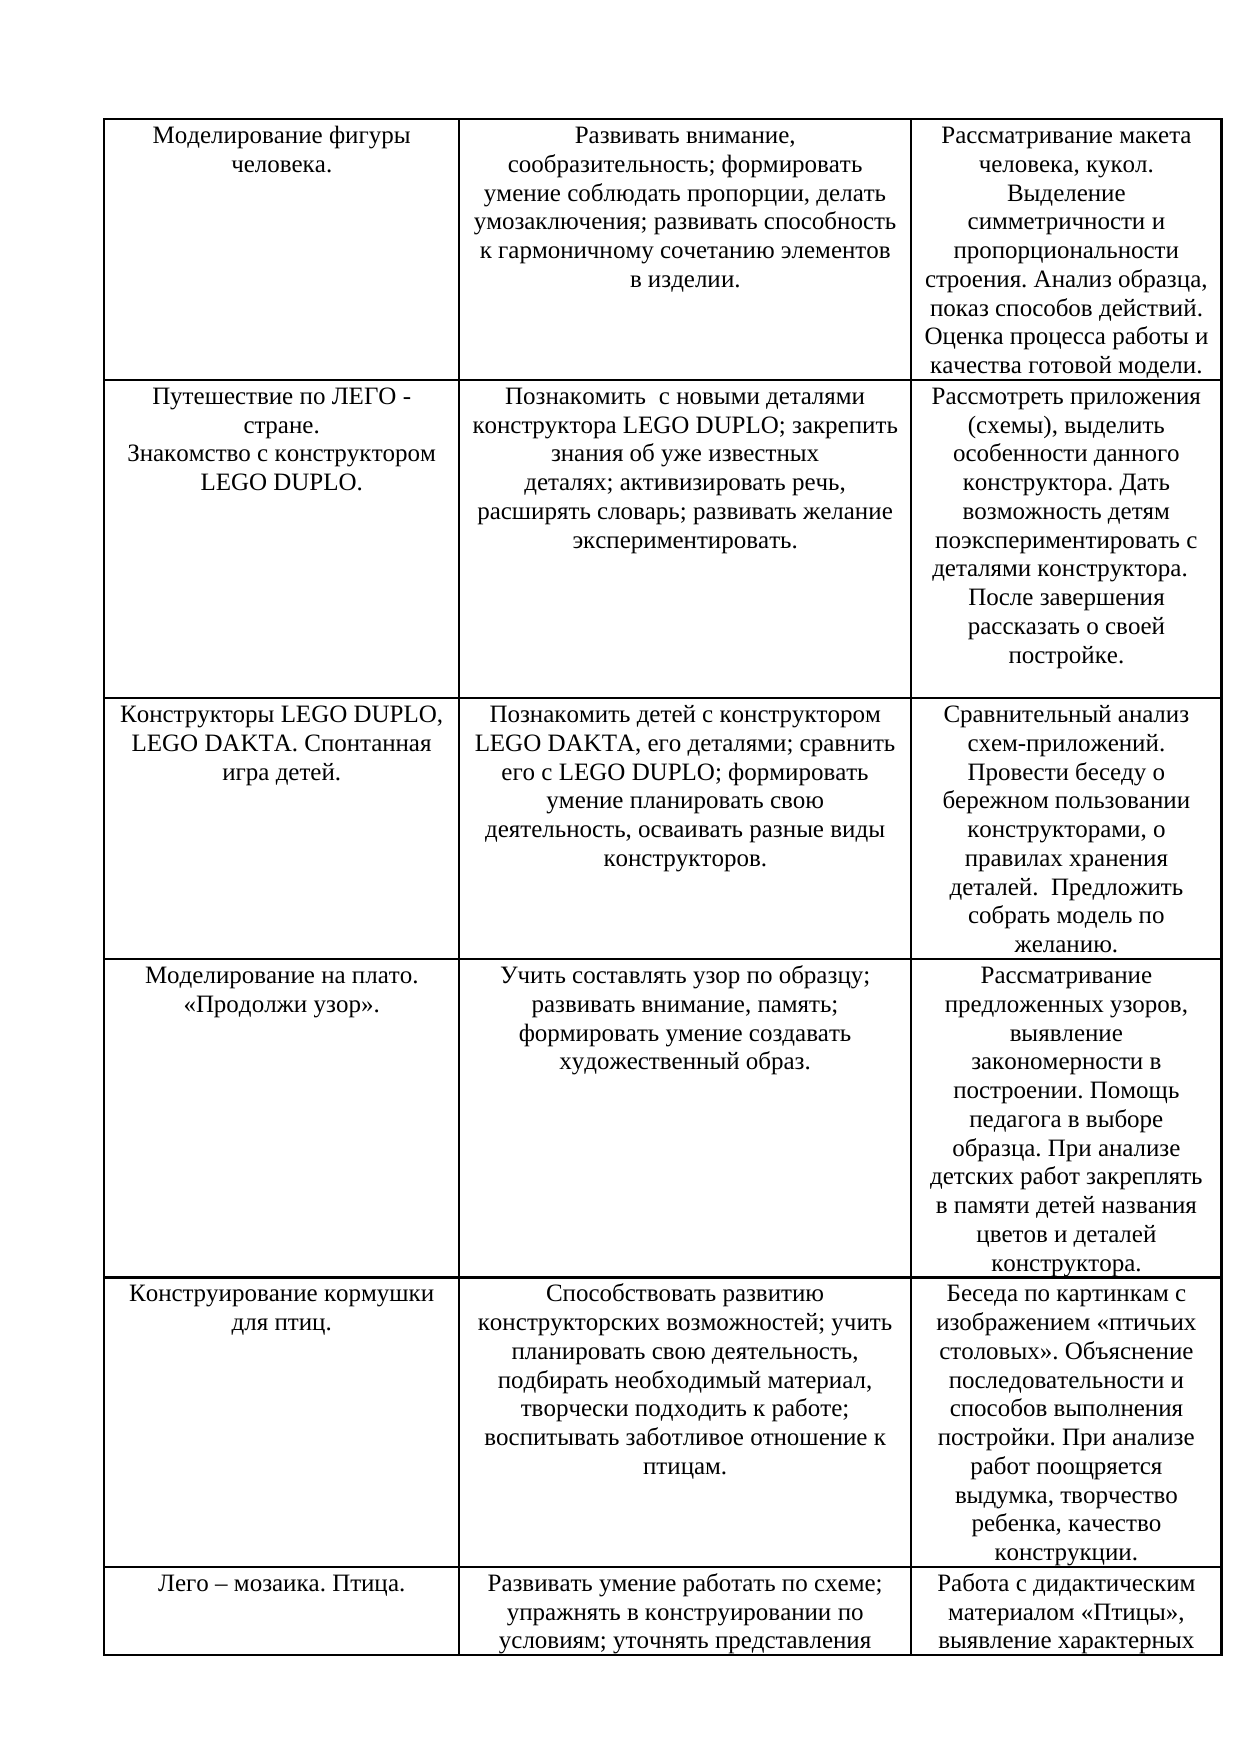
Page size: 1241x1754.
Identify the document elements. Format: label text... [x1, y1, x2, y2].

table_cell Сравнительный анализ схем-приложений. Провести беседу о бережном пользовании конструкторами, о правилах хранения деталей. Предложить собрать модель по желанию. [912, 699, 1220, 958]
table_cell Конструирование кормушки для птиц. [105, 1279, 458, 1566]
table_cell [912, 1568, 1220, 1654]
table_cell Учить составлять узор по образцу; развивать внимание, память; формировать умение создавать художественный образ. [460, 960, 910, 1276]
table_cell Моделирование на плато. «Продолжи узор». [105, 960, 458, 1276]
table_cell Познакомить с новыми деталями конструктора LEGO DUPLO; закрепить знания об уже известных деталях; активизировать речь, расширять словарь; развивать желание экспериментировать. [460, 381, 910, 697]
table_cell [460, 1568, 910, 1654]
table_cell Беседа по картинкам с изображением «птичьих столовых». Объяснение последовательности и способов выполнения постройки. При анализе работ поощряется выдумка, творчество ребенка, качество конструкции. [912, 1279, 1220, 1566]
table_cell Моделирование фигуры человека. [105, 120, 458, 379]
table_cell Рассматривание макета человека, кукол. Выделение симметричности и пропорциональности строения. Анализ образца, показ способов действий. Оценка процесса работы и качества готовой модели. [912, 120, 1220, 379]
table_cell Рассматривание предложенных узоров, выявление закономерности в построении. Помощь педагога в выборе образца. При анализе детских работ закреплять в памяти детей названия цветов и деталей конструктора. [912, 960, 1220, 1276]
table_cell Путешествие по ЛЕГО - стране. Знакомство с конструктором LEGO DUPLO. [105, 381, 458, 697]
table_cell Конструкторы LEGO DUPLO, LEGO DAKTA. Спонтанная игра детей. [105, 699, 458, 958]
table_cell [105, 1568, 458, 1654]
table_cell Способствовать развитию конструкторских возможностей; учить планировать свою деятельность, подбирать необходимый материал, творчески подходить к работе; воспитывать заботливое отношение к птицам. [460, 1279, 910, 1566]
table_cell Развивать внимание, сообразительность; формировать умение соблюдать пропорции, делать умозаключения; развивать способность к гармоничному сочетанию элементов в изделии. [460, 120, 910, 379]
table_cell Познакомить детей с конструктором LEGO DAKTA, его деталями; сравнить его с LEGO DUPLO; формировать умение планировать свою деятельность, осваивать разные виды конструкторов. [460, 699, 910, 958]
table_cell Рассмотреть приложения (схемы), выделить особенности данного конструктора. Дать возможность детям поэкспериментировать с деталями конструктора. После завершения рассказать о своей постройке. [912, 381, 1220, 697]
